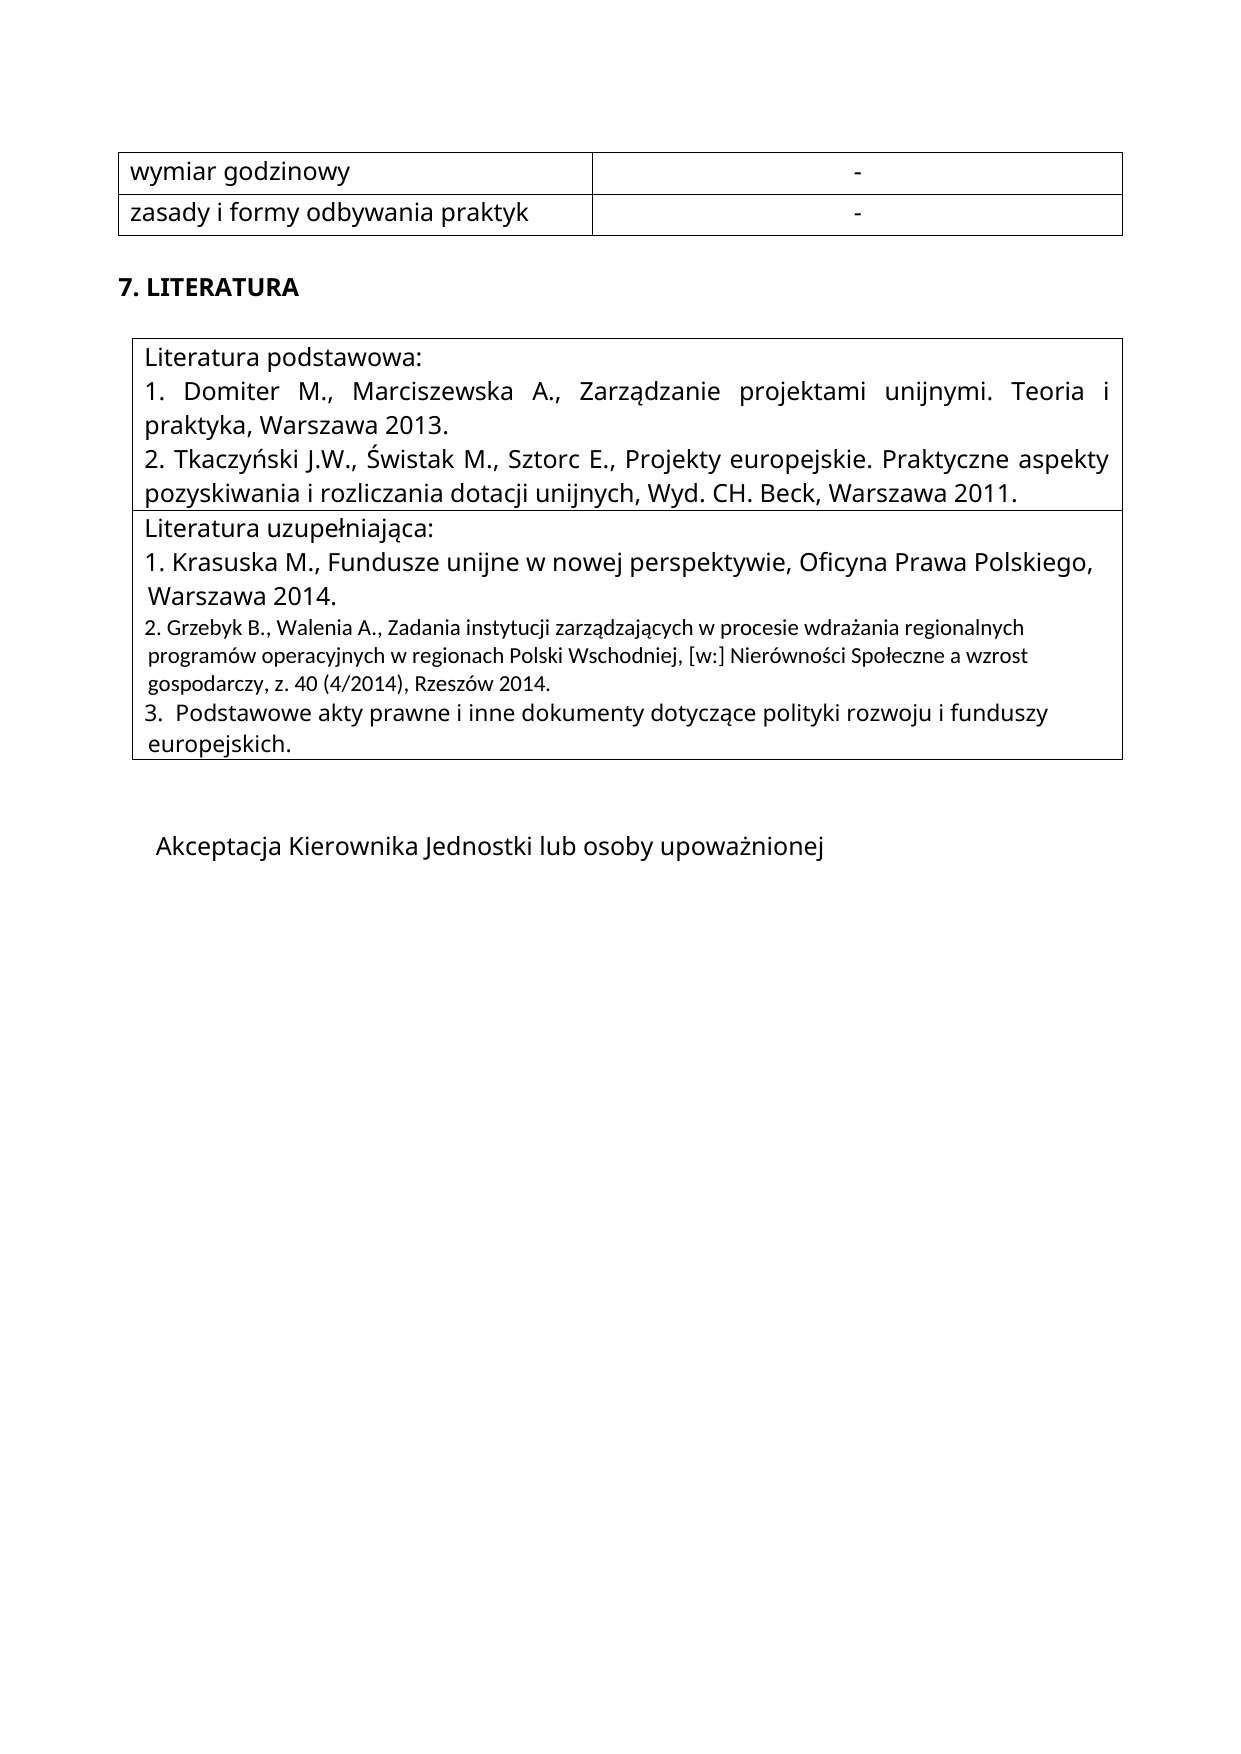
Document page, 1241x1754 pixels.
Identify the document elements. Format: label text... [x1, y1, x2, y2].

table_cell zasady i formy odbywania praktyk [119, 195, 592, 235]
table_cell Literatura uzupełniająca: 1. Krasuska M., Fundusze unijne w nowej perspektywie, Oficyna Prawa Polskiego, Warszawa 2014. 2. Grzebyk B., Walenia A., Zadania instytucji zarządzających w procesie wdrażania regionalnych programów operacyjnych w regionach Polski Wschodniej, [w:] Nierówności Społeczne a wzrost gospodarczy, z. 40 (4/2014), Rzeszów 2014. 3. Podstawowe akty prawne i inne dokumenty dotyczące polityki rozwoju i funduszy europejskich. [133, 511, 1122, 759]
table_header Literatura podstawowa: 1. Domiter M., Marciszewska A., Zarządzanie projektami unijnymi. Teoria i praktyka, Warszawa 2013. 2. Tkaczyński J.W., Świstak M., Sztorc E., Projekty europejskie. Praktyczne aspekty pozyskiwania i rozliczania dotacji unijnych, Wyd. CH. Beck, Warszawa 2011. [133, 339, 1122, 509]
table_header - [593, 153, 1122, 193]
text 7. LITERATURA [118, 270, 1122, 304]
table_cell - [593, 195, 1122, 235]
table_header wymiar godzinowy [119, 153, 592, 193]
text Akceptacja Kierownika Jednostki lub osoby upoważnionej [156, 828, 1122, 862]
